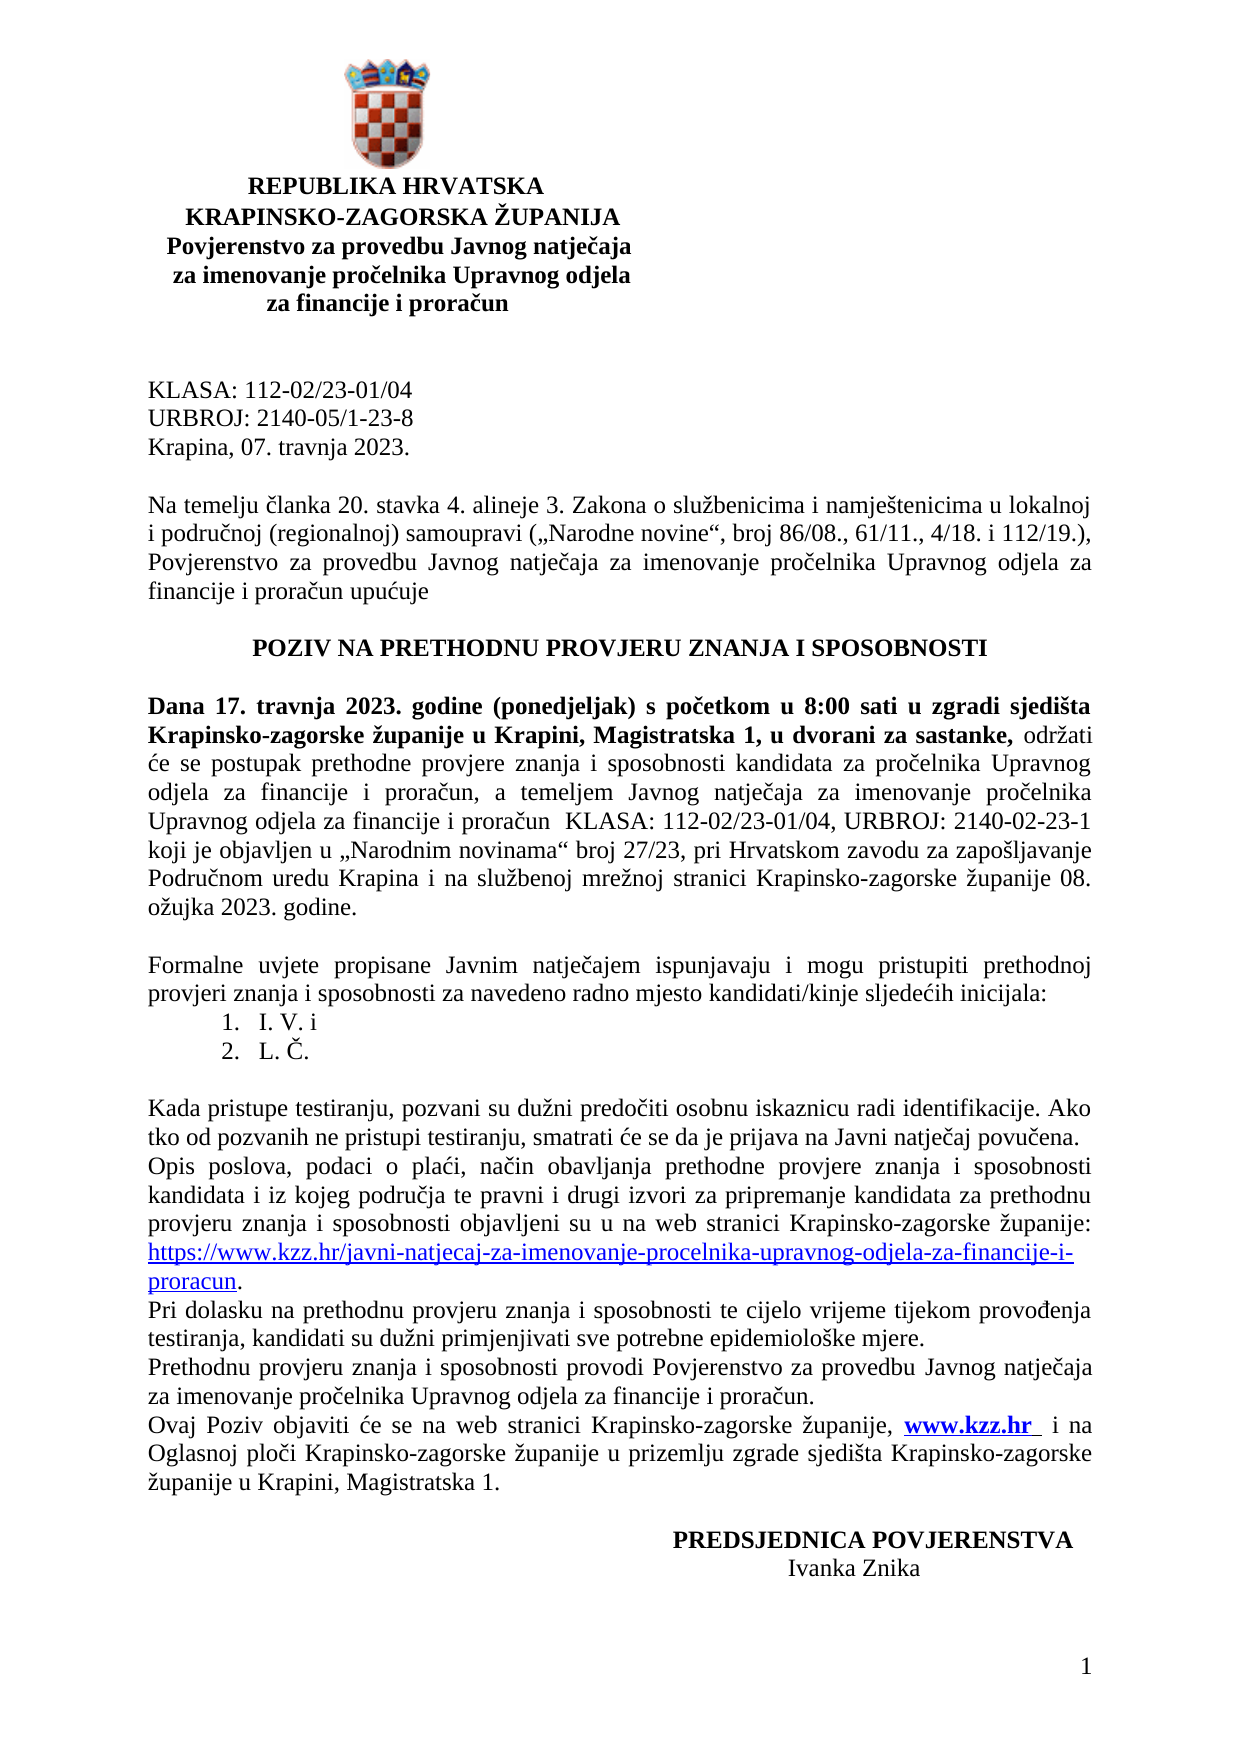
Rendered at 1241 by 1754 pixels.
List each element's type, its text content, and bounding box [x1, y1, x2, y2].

text Ovaj Poziv objaviti će se na web stranici Krapinsko-zagorske županije, www.kzz.hr i na Oglasnoj ploči Krapinsko-zagorske županije u prizemlju zgrade sjedišta Krapinsko-zagorske županije u Krapini, Magistratska 1. [148, 1410, 1092, 1496]
text Kada pristupe testiranju, pozvani su dužni predočiti osobnu iskaznicu radi identifikacije. Ako tko od pozvanih ne pristupi testiranju, smatrati će se da je prijava na Javni natječaj povučena. [148, 1093, 1092, 1151]
text REPUBLIKA HRVATSKA KRAPINSKO-ZAGORSKA ŽUPANIJA [148, 168, 1092, 231]
list L. Č. [221, 1036, 1092, 1065]
text za imenovanje pročelnika Upravnog odjela [148, 260, 1092, 288]
text PREDSJEDNICA POVJERENSTVA [148, 1525, 1092, 1553]
text Na temelju članka 20. stavka 4. alineje 3. Zakona o službenicima i namještenicima u lokalnoj i područnoj (regionalnoj) samoupravi („Narodne novine“, broj 86/08., 61/11., 4/18. i 112/19.), Povjerenstvo za provedbu Javnog natječaja za imenovanje pročelnika Upravnog odjela za financije i proračun upućuje [148, 490, 1092, 605]
text za financije i proračun [148, 288, 1092, 317]
text Opis poslova, podaci o plaći, način obavljanja prethodne provjere znanja i sposobnosti kandidata i iz kojeg područja te pravni i drugi izvori za pripremanje kandidata za prethodnu provjeru znanja i sposobnosti objavljeni su u na web stranici Krapinsko-zagorske županije: https://www.kzz.hr/javni-natjecaj-za-imenovanje-procelnika-upravnog-odjela-za-financije-i-proracun. [148, 1151, 1092, 1295]
text Krapina, 07. travnja 2023. [148, 432, 1092, 461]
text Prethodnu provjeru znanja i sposobnosti provodi Povjerenstvo za provedbu Javnog natječaja za imenovanje pročelnika Upravnog odjela za financije i proračun. [148, 1352, 1092, 1410]
picture [344, 59, 431, 169]
text Ivanka Znika [148, 1553, 1092, 1582]
text KLASA: 112-02/23-01/04 [148, 375, 1092, 403]
text URBROJ: 2140-05/1-23-8 [148, 403, 1092, 432]
text POZIV NA PRETHODNU PROVJERU ZNANJA I SPOSOBNOSTI [148, 633, 1092, 662]
text Dana 17. travnja 2023. godine (ponedjeljak) s početkom u 8:00 sati u zgradi sjedišta Krapinsko-zagorske županije u Krapini, Magistratska 1, u dvorani za sastanke, održati će se postupak prethodne provjere znanja i sposobnosti kandidata za pročelnika Upravnog odjela za financije i proračun, a temeljem Javnog natječaja za imenovanje pročelnika Upravnog odjela za financije i proračun KLASA: 112-02/23-01/04, URBROJ: 2140-02-23-1 koji je objavljen u „Narodnim novinama“ broj 27/23, pri Hrvatskom zavodu za zapošljavanje Područnom uredu Krapina i na službenoj mrežnoj stranici Krapinsko-zagorske županije 08. ožujka 2023. godine. [148, 691, 1092, 921]
text Povjerenstvo za provedbu Javnog natječaja [148, 231, 1092, 260]
list I. V. i [221, 1007, 1092, 1036]
text Pri dolasku na prethodnu provjeru znanja i sposobnosti te cijelo vrijeme tijekom provođenja testiranja, kandidati su dužni primjenjivati sve potrebne epidemiološke mjere. [148, 1295, 1092, 1352]
text Formalne uvjete propisane Javnim natječajem ispunjavaju i mogu pristupiti prethodnoj provjeri znanja i sposobnosti za navedeno radno mjesto kandidati/kinje sljedećih inicijala: [148, 950, 1092, 1007]
